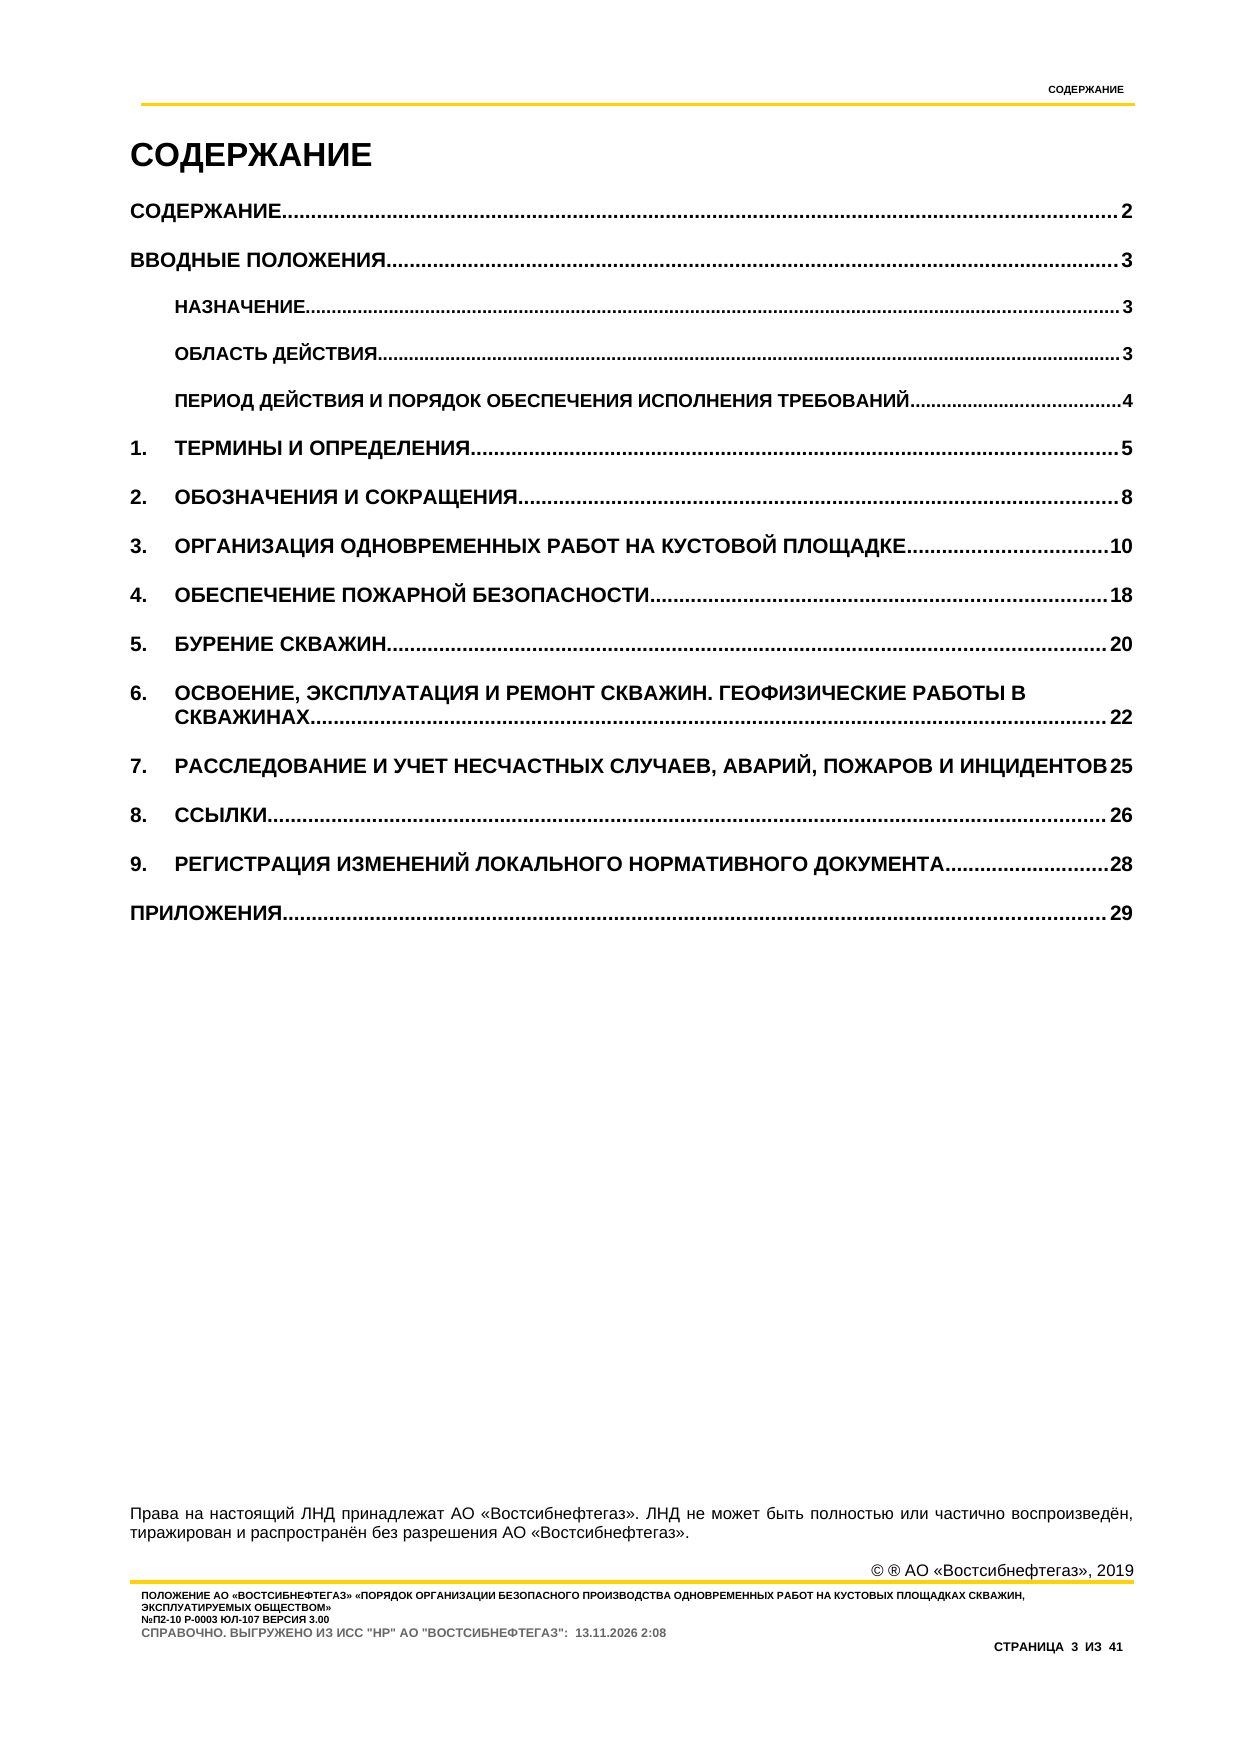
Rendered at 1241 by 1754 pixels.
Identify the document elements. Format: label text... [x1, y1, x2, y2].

text 4. ОБЕСПЕЧЕНИЕ ПОЖАРНОЙ БЕЗОПАСНОСТИ 18 [130, 583, 1134, 607]
subtitle СОДЕРЖАНИЕ [130, 135, 1134, 173]
text ПЕРИОД ДЕЙСТВИЯ И ПОРЯДОК ОБЕСПЕЧЕНИЯ ИСПОЛНЕНИЯ ТРЕБОВАНИЙ 4 [174, 389, 1134, 411]
text ПРИЛОЖЕНИЯ 29 [130, 901, 1134, 924]
text 3. ОРГАНИЗАЦИЯ Одновременных РАБОТ НА КУСТОВОЙ ПЛОЩАДКЕ 10 [130, 534, 1134, 558]
text 6. ОСВОЕНИЕ, ЭКСПЛУАТАЦИЯ И РЕМОНТ СКВАЖИН. ГЕОФИЗИЧЕСКИЕ РАБОТЫ В СКВАЖИНАХ 22 [130, 681, 1134, 729]
text 9. РЕГИСТРАЦИЯ ИЗМЕНЕНИЙ ЛОКАЛЬНОГО НОРМАТИВНОГО ДОКУМЕНТА 28 [130, 852, 1134, 876]
text ОБЛАСТЬ ДЕЙСТВИЯ 3 [174, 343, 1134, 364]
text 7. РАССЛЕДОВАНИЕ И УЧЕТ НЕСЧАСТНЫХ СЛУЧАЕВ, АВАРИЙ, ПОЖАРОВ И ИНЦИДЕНТОВ 25 [130, 754, 1134, 778]
text НАЗНАЧЕНИЕ 3 [174, 296, 1134, 318]
text ВВОДНЫЕ ПОЛОЖЕНИЯ 3 [130, 247, 1134, 271]
text 1. ТЕРМИНЫ И ОПРЕДЕЛЕНИЯ 5 [130, 436, 1134, 460]
text 2. ОБОЗНАЧЕНИЯ И СОКРАЩЕНИЯ 8 [130, 485, 1134, 509]
text 5. БУРЕНИЕ СКВАЖИН 20 [130, 632, 1134, 656]
text СОДЕРЖАНИЕ 2 [130, 198, 1134, 222]
text 8. ССЫЛКИ 26 [130, 803, 1134, 827]
